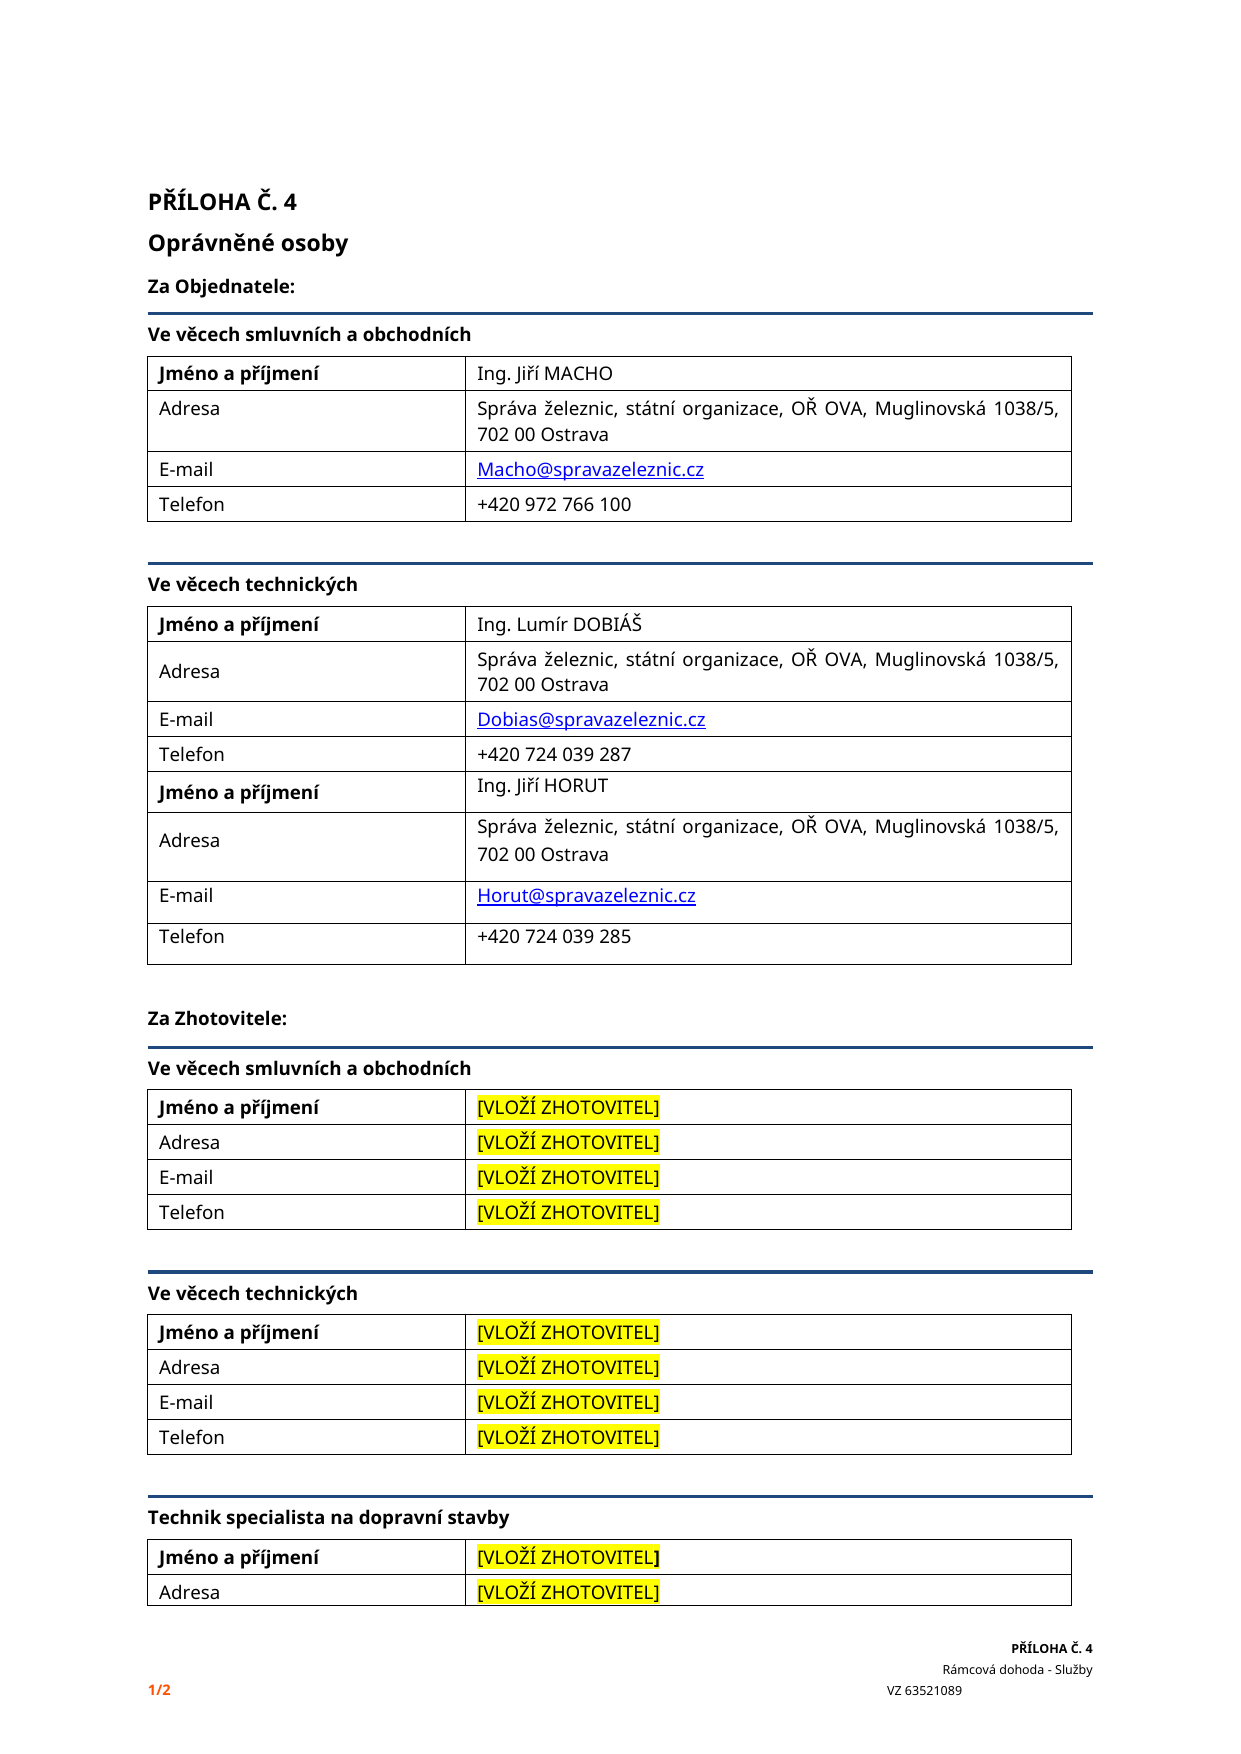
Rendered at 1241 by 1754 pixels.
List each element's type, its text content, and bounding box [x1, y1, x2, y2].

table_cell E-mail [148, 702, 465, 736]
table_cell E-mail [148, 882, 465, 922]
table_cell +420 724 039 287 [466, 737, 1071, 771]
table_cell Adresa [148, 1350, 465, 1384]
table_cell [VLOŽÍ ZHOTOVITEL] [466, 1350, 1071, 1384]
table_cell Telefon [148, 487, 465, 521]
table_cell Macho@spravazeleznic.cz [466, 452, 1071, 486]
table_cell Telefon [148, 924, 465, 963]
table_cell Adresa [148, 813, 465, 881]
table_cell +420 972 766 100 [466, 487, 1071, 521]
table_cell Správa železnic, státní organizace, OŘ OVA, Muglinovská 1038/5, 702 00 Ostrava [466, 642, 1071, 701]
table_header Jméno a příjmení [148, 1315, 465, 1349]
text Za Objednatele: [148, 270, 1093, 299]
text Oprávněné osoby [148, 228, 1093, 258]
table_cell +420 724 039 285 [466, 924, 1071, 963]
table_header Jméno a příjmení [148, 1090, 465, 1124]
table_cell Správa železnic, státní organizace, OŘ OVA, Muglinovská 1038/5, 702 00 Ostrava [466, 813, 1071, 881]
table_header Ing. Jiří MACHO [466, 357, 1071, 390]
table_cell Telefon [148, 737, 465, 771]
table_cell Správa železnic, státní organizace, OŘ OVA, Muglinovská 1038/5, 702 00 Ostrava [466, 391, 1071, 451]
table_cell Dobias@spravazeleznic.cz [466, 702, 1071, 736]
table_header [VLOŽÍ ZHOTOVITEL] [466, 1315, 1071, 1349]
table_cell [VLOŽÍ ZHOTOVITEL] [466, 1125, 1071, 1159]
text Ve věcech technických [148, 565, 1093, 597]
table_cell Horut@spravazeleznic.cz [466, 882, 1071, 922]
table_cell Adresa [148, 391, 465, 451]
table_cell [VLOŽÍ ZHOTOVITEL] [466, 1385, 1071, 1419]
table_header Jméno a příjmení [148, 357, 465, 390]
table_cell Telefon [148, 1195, 465, 1229]
table_cell Adresa [148, 642, 465, 701]
table_cell [VLOŽÍ ZHOTOVITEL] [466, 1420, 1071, 1454]
text Ve věcech smluvních a obchodních [148, 315, 1093, 347]
table_cell Telefon [148, 1420, 465, 1454]
text Technik specialista na dopravní stavby [148, 1498, 1093, 1530]
text Za Zhotovitele: [148, 1005, 1093, 1031]
text Ve věcech smluvních a obchodních [148, 1049, 1093, 1081]
text PŘíloha č. 4 [148, 187, 1093, 216]
table_header [VLOŽÍ ZHOTOVITEL] [466, 1090, 1071, 1124]
table_cell [VLOŽÍ ZHOTOVITEL] [466, 1160, 1071, 1194]
table_cell E-mail [148, 452, 465, 486]
table_cell [VLOŽÍ ZHOTOVITEL] [466, 1575, 1071, 1604]
table_cell Adresa [148, 1575, 465, 1604]
table_header [VLOŽÍ ZHOTOVITEL] [466, 1540, 1071, 1574]
table_cell Adresa [148, 1125, 465, 1159]
table_header Jméno a příjmení [148, 607, 465, 641]
table_cell Jméno a příjmení [148, 772, 465, 812]
table_cell Ing. Jiří HORUT [466, 772, 1071, 812]
table_cell E-mail [148, 1385, 465, 1419]
text Ve věcech technických [148, 1274, 1093, 1305]
table_header Ing. Lumír DOBIÁŠ [466, 607, 1071, 641]
table_cell E-mail [148, 1160, 465, 1194]
table_cell [VLOŽÍ ZHOTOVITEL] [466, 1195, 1071, 1229]
table_header Jméno a příjmení [148, 1540, 465, 1574]
